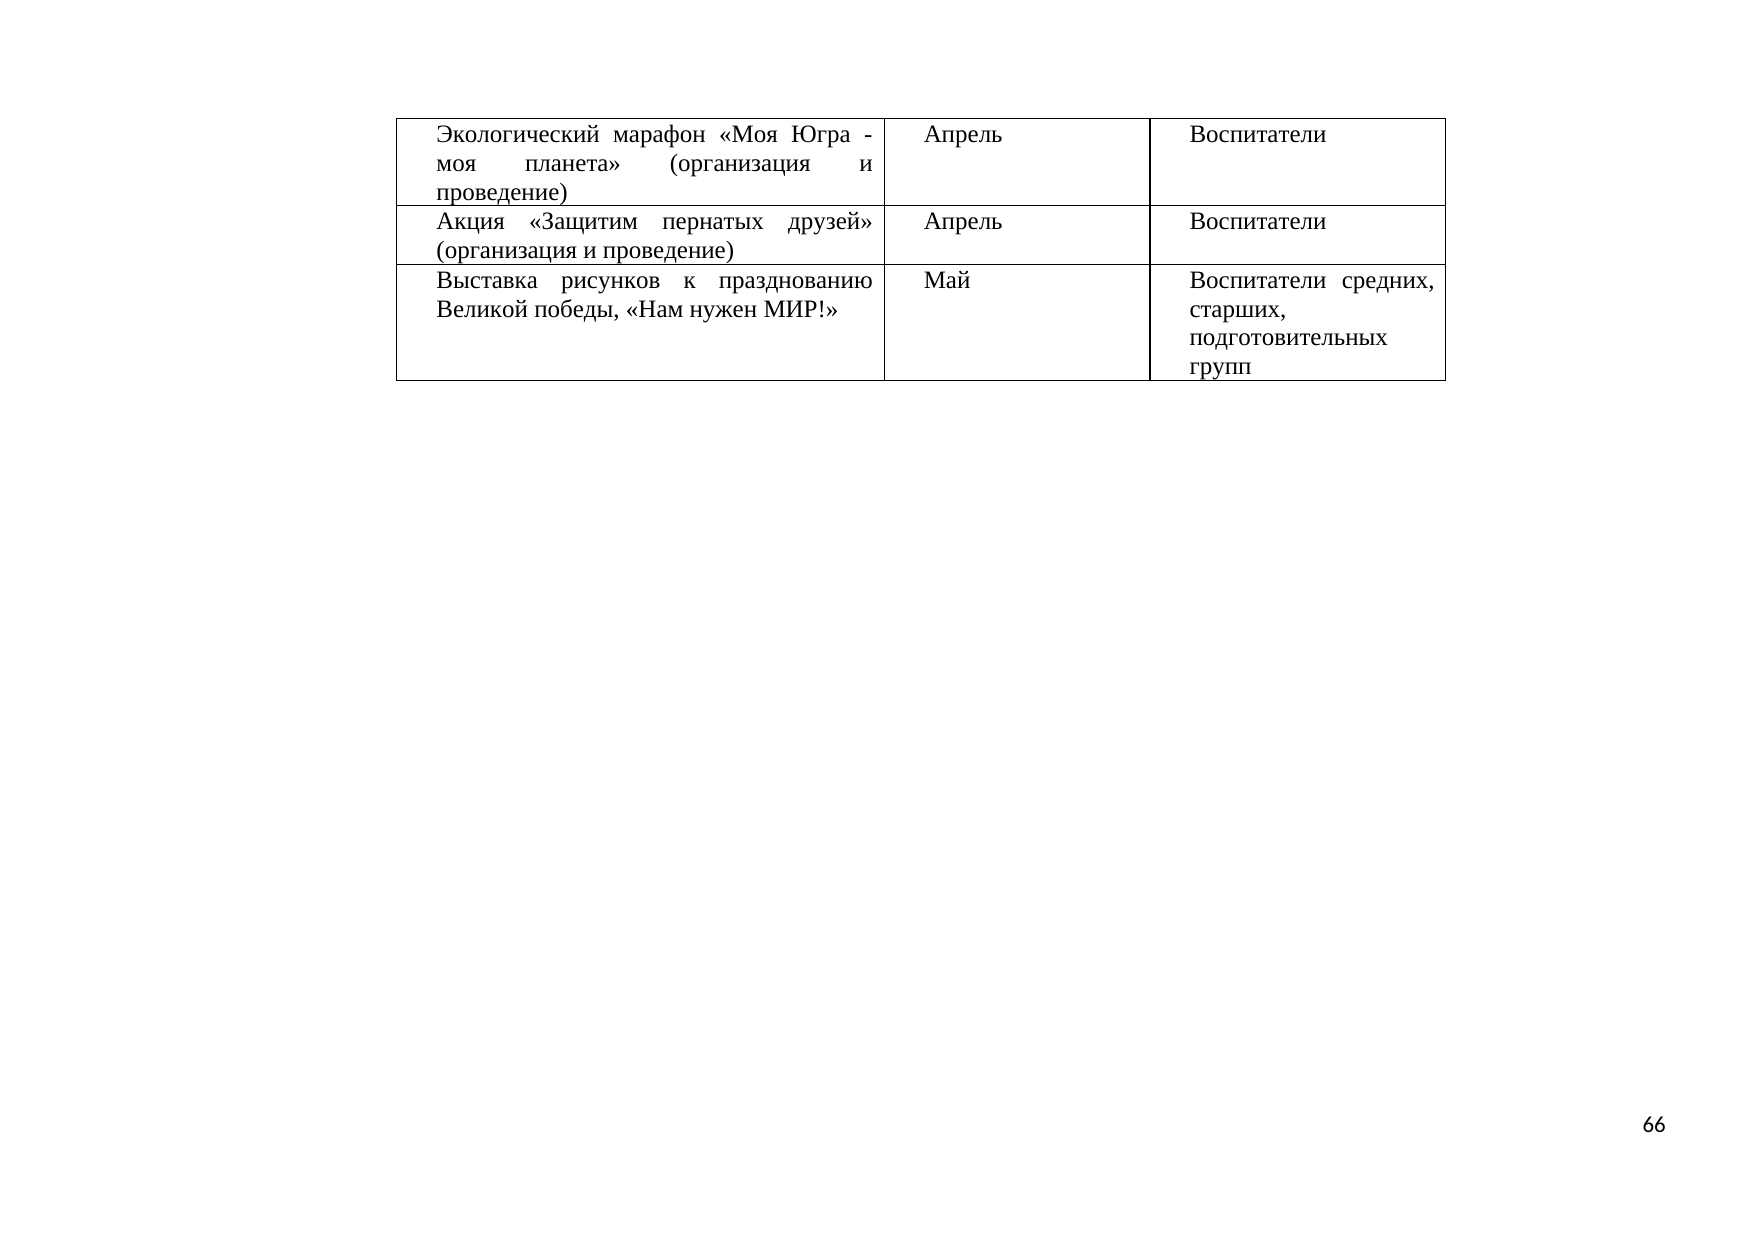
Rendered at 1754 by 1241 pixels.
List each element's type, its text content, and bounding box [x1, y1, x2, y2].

table_cell Экологический марафон «Моя Югра - моя планета» (организация и проведение) [397, 119, 884, 205]
table_cell Акция «Защитим пернатых друзей» (организация и проведение) [397, 206, 884, 264]
table_cell Май [885, 265, 1149, 380]
table_cell Воспитатели средних, старших, подготовительных групп [1151, 265, 1445, 380]
table_cell Апрель [885, 206, 1149, 264]
table_cell Воспитатели [1151, 206, 1445, 264]
table_cell Выставка рисунков к празднованию Великой победы, «Нам нужен МИР!» [397, 265, 884, 380]
table_cell Апрель [885, 119, 1149, 205]
table_cell Воспитатели [1151, 119, 1445, 205]
